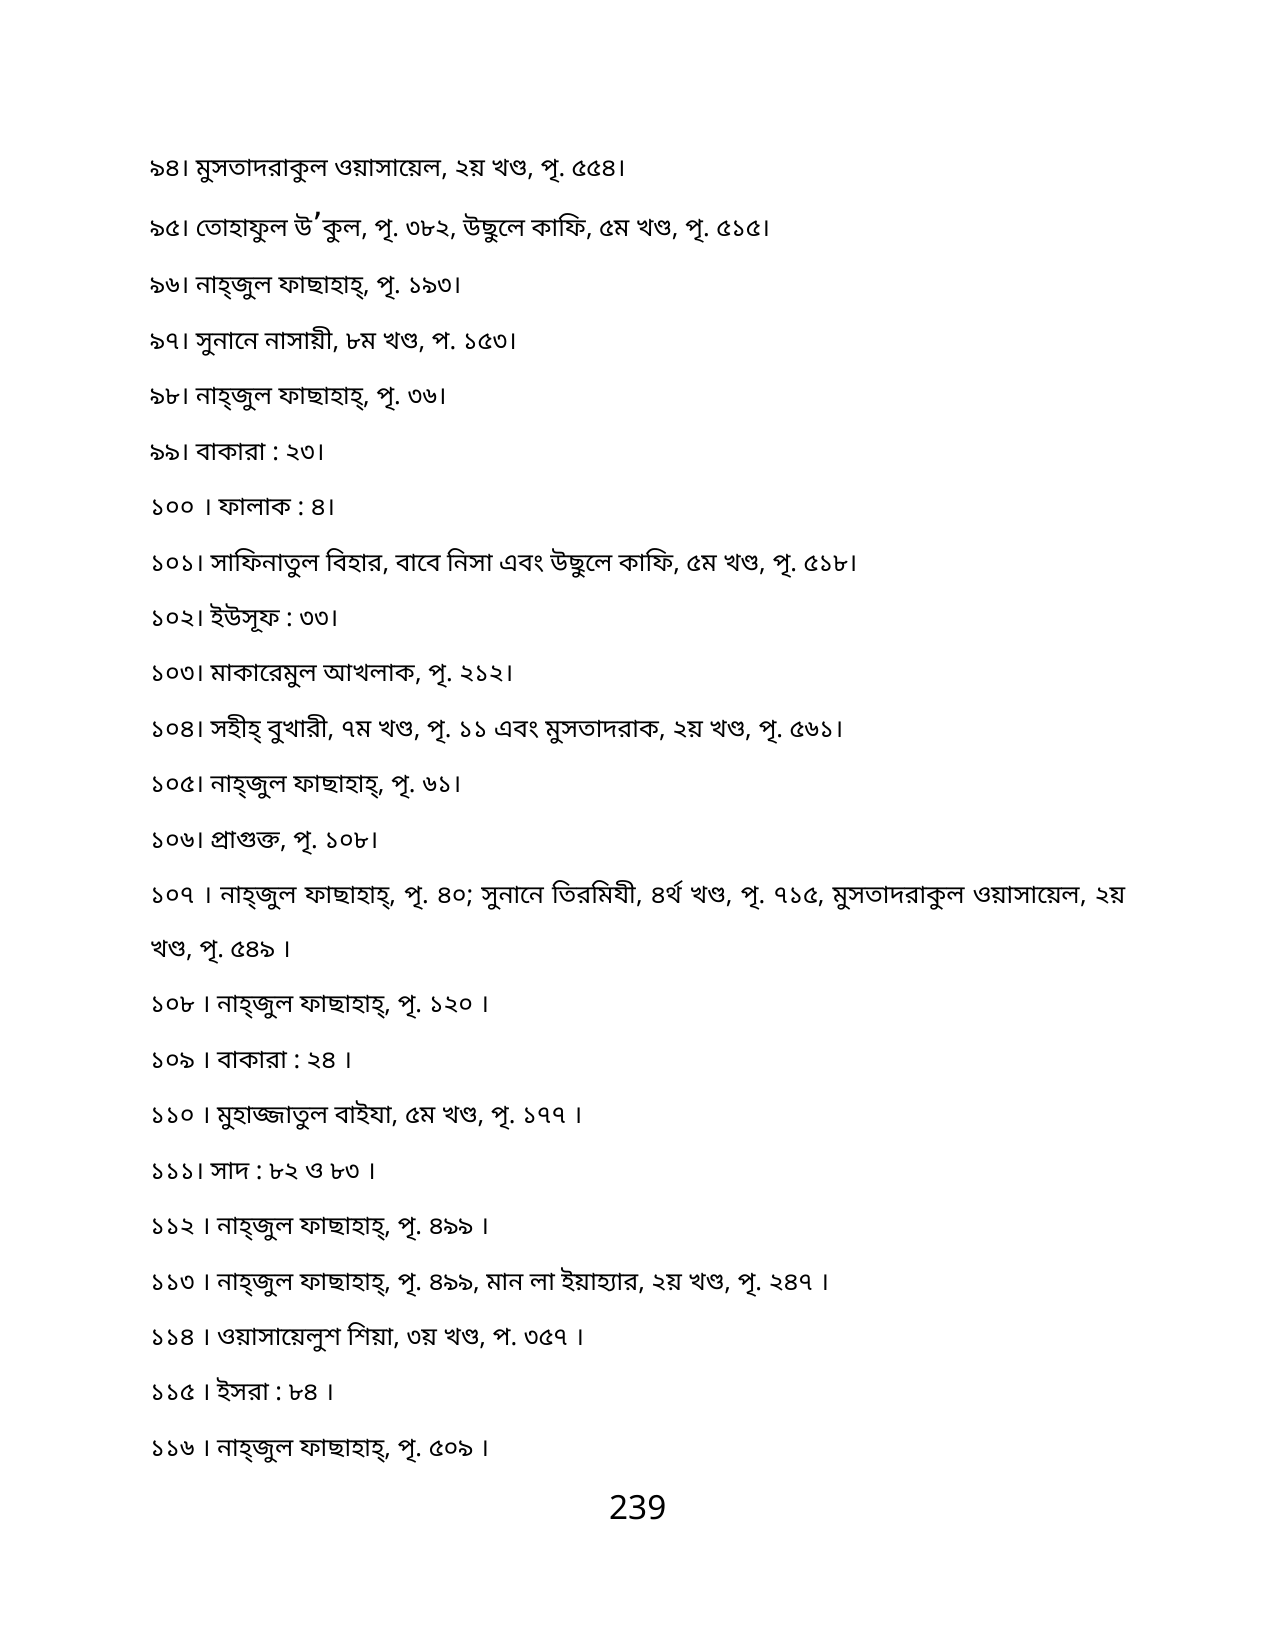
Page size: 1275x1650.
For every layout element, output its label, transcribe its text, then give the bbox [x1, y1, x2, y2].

text ১০৯ । বাকারা : ২৪ । [150, 1041, 1125, 1078]
text ৯৪। মুসতাদরাকুল ওয়াসায়েল, ২য় খণ্ড, পৃ. ৫৫৪। [150, 150, 1125, 187]
text ১০১। সাফিনাতুল বিহার, বাবে নিসা এবং উছুলে কাফি, ৫ম খণ্ড, পৃ. ৫১৮। [150, 544, 1125, 581]
text ১০২। ইউসূফ : ৩৩। [150, 599, 1125, 637]
text ১০৪। সহীহ্ বুখারী, ৭ম খণ্ড, পৃ. ১১ এবং মুসতাদরাক, ২য় খণ্ড, পৃ. ৫৬১। [150, 710, 1125, 747]
text ১১০ । মুহাজ্জাতুল বাইযা, ৫ম খণ্ড, পৃ. ১৭৭ । [150, 1097, 1125, 1134]
text ১০৬। প্রাগুক্ত, পৃ. ১০৮। [150, 821, 1125, 858]
text ১১১। সাদ : ৮২ ও ৮৩ । [150, 1152, 1125, 1189]
text ৯৭। সুনানে নাসায়ী, ৮ম খণ্ড, প. ১৫৩। [150, 322, 1125, 359]
text ১০৮ । নাহ্জুল ফাছাহাহ্, পৃ. ১২০ । [150, 986, 1125, 1023]
text ১১২ । নাহ্জুল ফাছাহাহ্, পৃ. ৪৯৯ । [150, 1208, 1125, 1245]
text ৯৯। বাকারা : ২৩। [150, 433, 1125, 470]
text ১১৫ । ইসরা : ৮৪ । [150, 1374, 1125, 1411]
text ৯৬। নাহ্জুল ফাছাহাহ্, পৃ. ১৯৩। [150, 267, 1125, 304]
text ১১৪ । ওয়াসায়েলুশ শিয়া, ৩য় খণ্ড, প. ৩৫৭ । [150, 1318, 1125, 1356]
text ১০০ । ফালাক : ৪। [150, 489, 1125, 526]
text ৯৮। নাহ্জুল ফাছাহাহ্, পৃ. ৩৬। [150, 378, 1125, 415]
text ১১৩ । নাহ্জুল ফাছাহাহ্, পৃ. ৪৯৯, মান লা ইয়াহ্যার, ২য় খণ্ড, পৃ. ২৪৭ । [150, 1263, 1125, 1300]
text ১০৫। নাহ্জুল ফাছাহাহ্, পৃ. ৬১। [150, 766, 1125, 803]
text ১০৭ । নাহ্জুল ফাছাহাহ্, পৃ. ৪০; সুনানে তিরমিযী, ৪র্থ খণ্ড, পৃ. ৭১৫, মুসতাদরাকুল ওয়াসায়েল, ২য় খণ্ড, পৃ. ৫৪৯ । [150, 877, 1125, 968]
text ৯৫। তোহাফুল উ’কুল, পৃ. ৩৮২, উছুলে কাফি, ৫ম খণ্ড, পৃ. ৫১৫। [150, 205, 1125, 247]
text ১০৩। মাকারেমুল আখলাক, পৃ. ২১২। [150, 655, 1125, 692]
text ১১৬ । নাহ্জুল ফাছাহাহ্, পৃ. ৫০৯ । [150, 1429, 1125, 1466]
